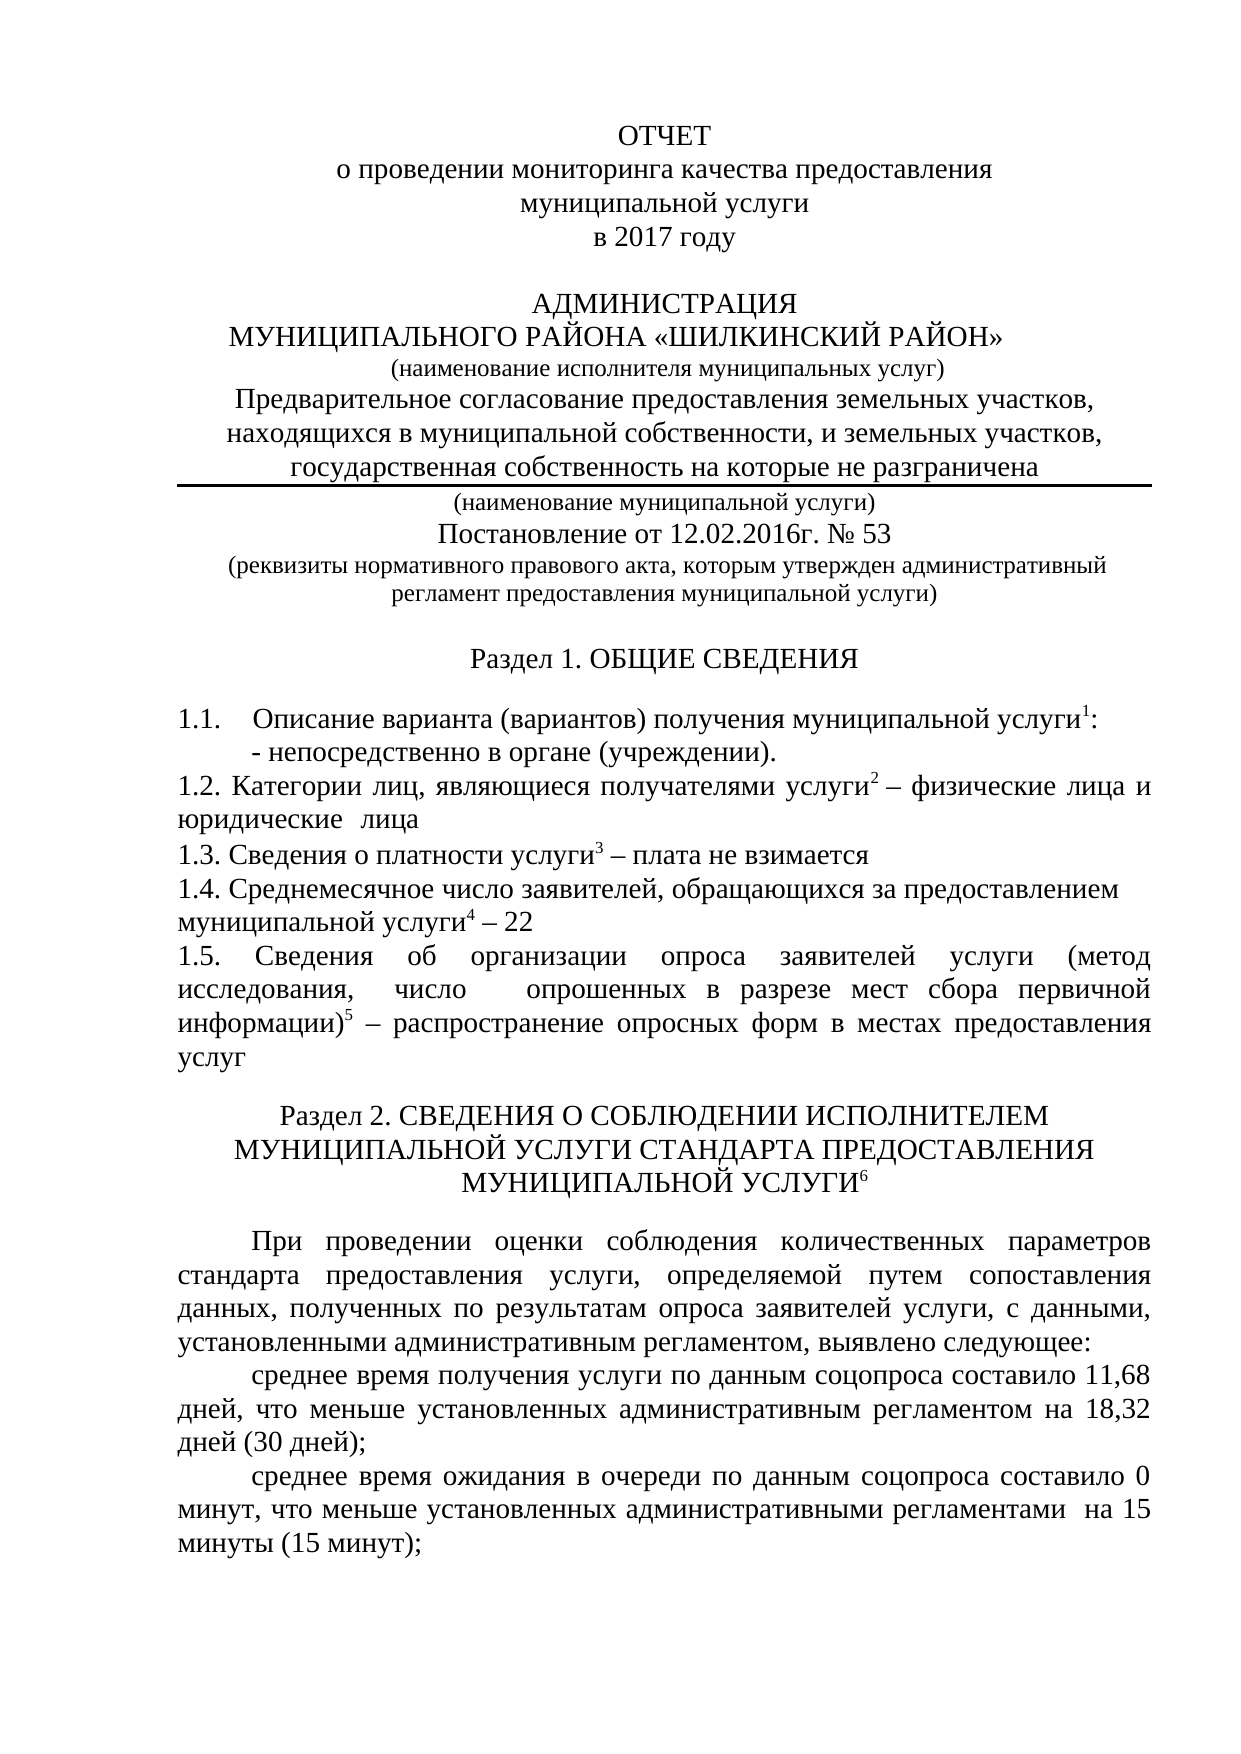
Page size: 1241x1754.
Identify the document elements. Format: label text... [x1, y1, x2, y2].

text (наименование муниципальной услуги) [177, 487, 1152, 516]
text в 2017 году [177, 219, 1152, 252]
text 1.3. Сведения о платности услуги3 – плата не взимается [177, 837, 1152, 871]
list Описание варианта (вариантов) получения муниципальной услуги1: [177, 701, 1152, 734]
text (наименование исполнителя муниципальных услуг) [177, 353, 1152, 382]
text - непосредственно в органе (учреждении). [177, 734, 1152, 768]
text (реквизиты нормативного правового акта, которым утвержден административный регламент предоставления муниципальной услуги) [177, 550, 1152, 607]
text При проведении оценки соблюдения количественных параметров стандарта предоставления услуги, определяемой путем сопоставления данных, полученных по результатам опроса заявителей услуги, с данными, установленными административным регламентом, выявлено следующее: [177, 1223, 1152, 1357]
text ОТЧЕТ [177, 118, 1152, 152]
text 1.4. Среднемесячное число заявителей, обращающихся за предоставлением [177, 871, 1152, 904]
text МУНИЦИПАЛЬНОГО РАЙОНА «ШИЛКИНСКИЙ РАЙОН» [177, 319, 1152, 353]
text Раздел 1. ОБЩИЕ СВЕДЕНИЯ [177, 641, 1152, 674]
text среднее время ожидания в очереди по данным соцопроса составило 0 минут, что меньше установленных административными регламентами на 15 минуты (15 минут); [177, 1458, 1152, 1559]
text АДМИНИСТРАЦИЯ [177, 286, 1152, 319]
text Раздел 2. СВЕДЕНИЯ О СОБЛЮДЕНИИ ИСПОЛНИТЕЛЕМ МУНИЦИПАЛЬНОЙ УСЛУГИ СТАНДАРТА ПРЕДОСТАВЛЕНИЯ МУНИЦИПАЛЬНОЙ УСЛУГИ6 [177, 1098, 1152, 1199]
text 1.2. Категории лиц, являющиеся получателями услуги2 – физические лица и юридические лица [177, 768, 1152, 837]
text муниципальной услуги4 – 22 [177, 904, 1152, 938]
text среднее время получения услуги по данным соцопроса составило 11,68 дней, что меньше установленных административным регламентом на 18,32 дней (30 дней); [177, 1357, 1152, 1458]
text о проведении мониторинга качества предоставления [177, 152, 1152, 185]
text муниципальной услуги [177, 185, 1152, 219]
text Постановление от 12.02.2016г. № 53 [177, 516, 1152, 550]
text 1.5. Сведения об организации опроса заявителей услуги (метод исследования, число опрошенных в разрезе мест сбора первичной информации)5 – распространение опросных форм в местах предоставления услуг [177, 938, 1152, 1072]
text Предварительное согласование предоставления земельных участков, находящихся в муниципальной собственности, и земельных участков, государственная собственность на которые не разграничена [177, 382, 1152, 484]
